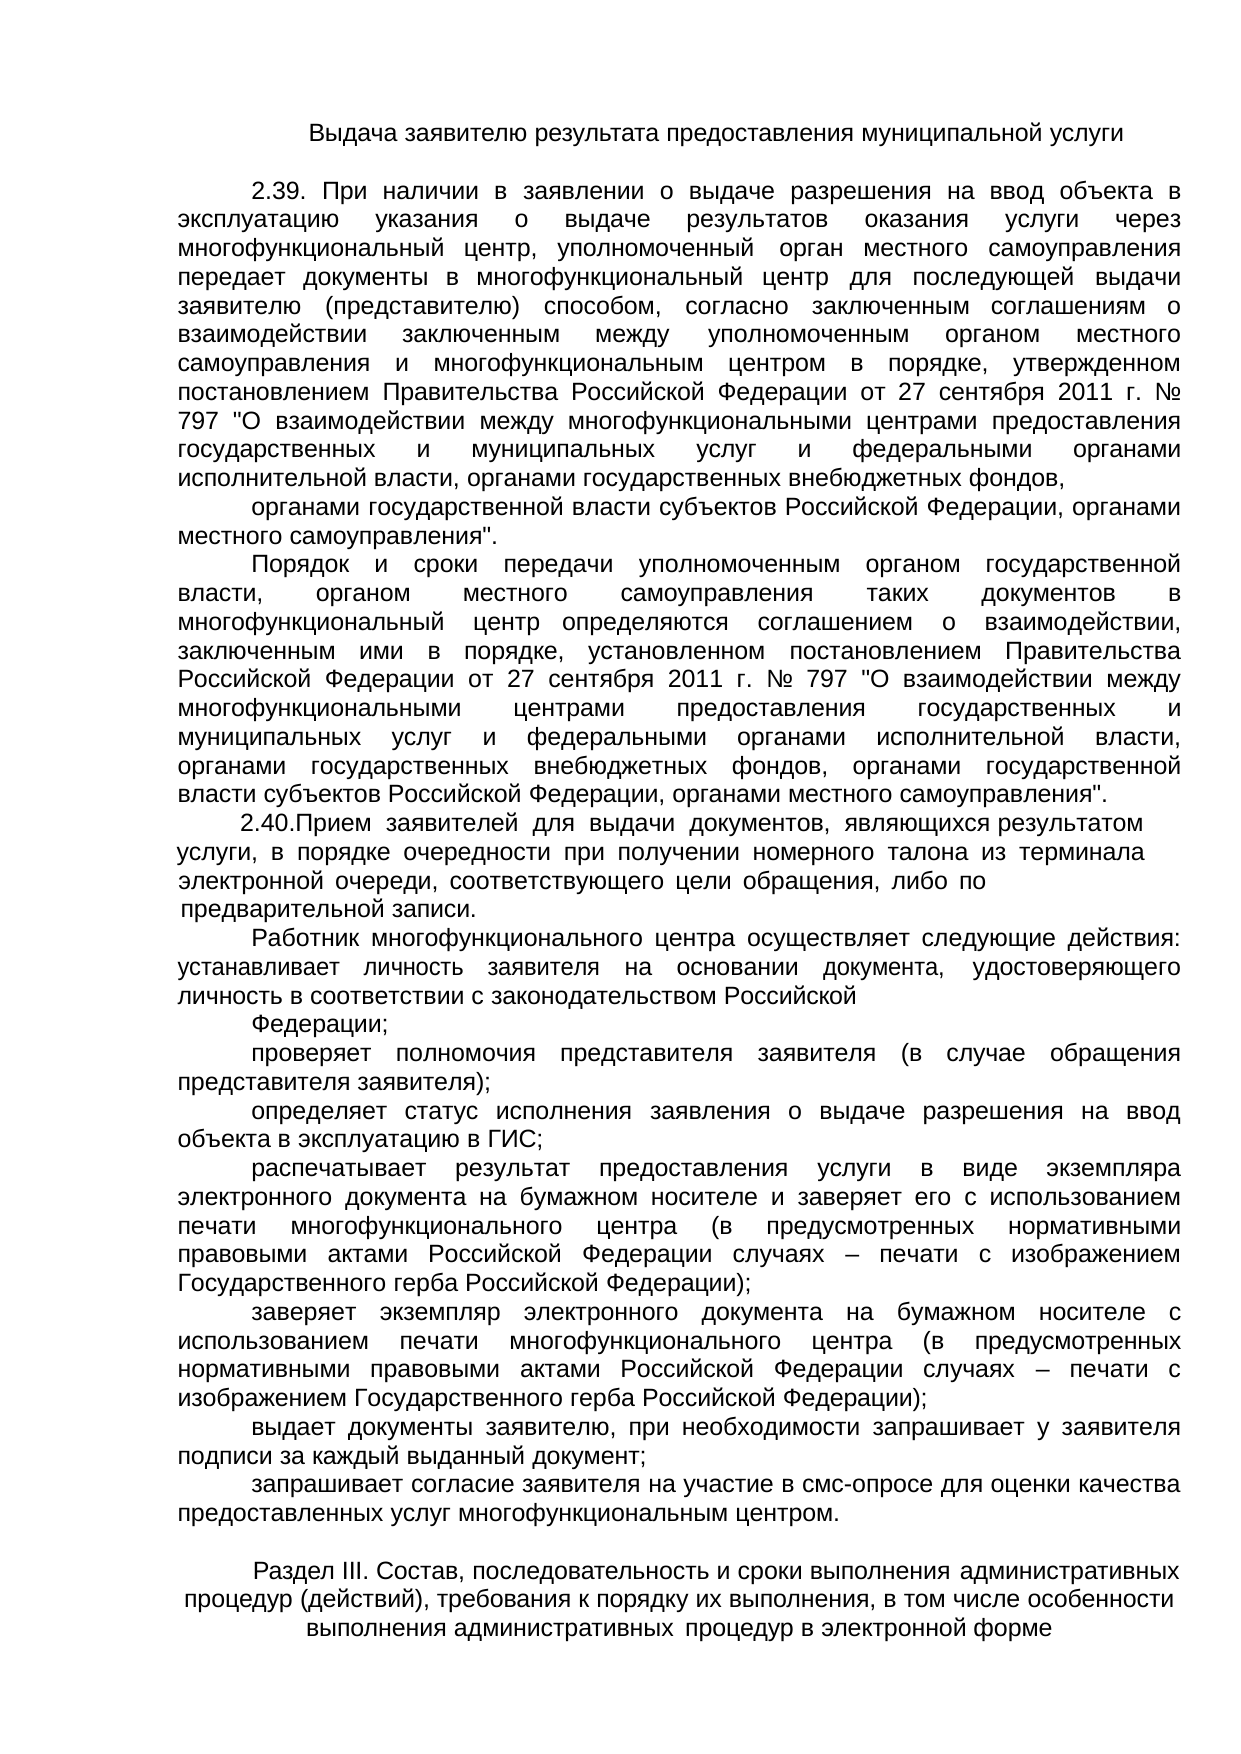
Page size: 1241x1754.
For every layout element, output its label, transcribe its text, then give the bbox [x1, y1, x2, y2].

text Федерации; [177, 1009, 1181, 1038]
text органами государственной власти субъектов Российской Федерации, органами местного самоуправления". [177, 492, 1181, 549]
text 2.40.Прием заявителей для выдачи документов, являющихся результатом [131, 808, 1181, 837]
text Порядок и сроки передачи уполномоченным органом государственной власти, органом местного самоуправления таких документов в многофункциональный центр определяются соглашением о взаимодействии, заключенным ими в порядке, установленном постановлением Правительства Российской Федерации от 27 сентября 2011 г. № 797 "О взаимодействии между многофункциональными центрами предоставления государственных и муниципальных услуг и федеральными органами исполнительной власти, органами государственных внебюджетных фондов, органами государственной власти субъектов Российской Федерации, органами местного самоуправления". [177, 549, 1181, 808]
text 2.39. При наличии в заявлении о выдаче разрешения на ввод объекта в эксплуатацию указания о выдаче результатов оказания услуги через многофункциональный центр, уполномоченный орган местного самоуправления передает документы в многофункциональный центр для последующей выдачи заявителю (представителю) способом, согласно заключенным соглашениям о взаимодействии заключенным между уполномоченным органом местного самоуправления и многофункциональным центром в порядке, утвержденном постановлением Правительства Российской Федерации от 27 сентября 2011 г. № 797 "О взаимодействии между многофункциональными центрами предоставления государственных и муниципальных услуг и федеральными органами исполнительной власти, органами государственных внебюджетных фондов, [177, 176, 1181, 492]
text распечатывает результат предоставления услуги в виде экземпляра электронного документа на бумажном носителе и заверяет его с использованием печати многофункционального центра (в предусмотренных нормативными правовыми актами Российской Федерации случаях – печати с изображением Государственного герба Российской Федерации); [177, 1153, 1181, 1297]
subtitle Выдача заявителю результата предоставления муниципальной услуги [177, 118, 1181, 147]
text выдает документы заявителю, при необходимости запрашивает у заявителя подписи за каждый выданный документ; [177, 1412, 1181, 1469]
text запрашивает согласие заявителя на участие в смс-опросе для оценки качества предоставленных услуг многофункциональным центром. [177, 1469, 1181, 1527]
subtitle Раздел III. Состав, последовательность и сроки выполнения административных процедур (действий), требования к порядку их выполнения, в том числе особенности выполнения административных процедур в электронной форме [177, 1556, 1181, 1642]
text Работник многофункционального центра осуществляет следующие действия: устанавливает личность заявителя на основании документа, удостоверяющего личность в соответствии с законодательством Российской [177, 923, 1181, 1009]
text проверяет полномочия представителя заявителя (в случае обращения представителя заявителя); [177, 1038, 1181, 1096]
text предварительной записи. [131, 894, 1181, 923]
text определяет статус исполнения заявления о выдаче разрешения на ввод объекта в эксплуатацию в ГИС; [177, 1096, 1181, 1153]
text услуги, в порядке очередности при получении номерного талона из терминала [131, 837, 1181, 866]
text электронной очереди, соответствующего цели обращения, либо по [131, 866, 1181, 894]
text заверяет экземпляр электронного документа на бумажном носителе с использованием печати многофункционального центра (в предусмотренных нормативными правовыми актами Российской Федерации случаях – печати с изображением Государственного герба Российской Федерации); [177, 1297, 1181, 1412]
